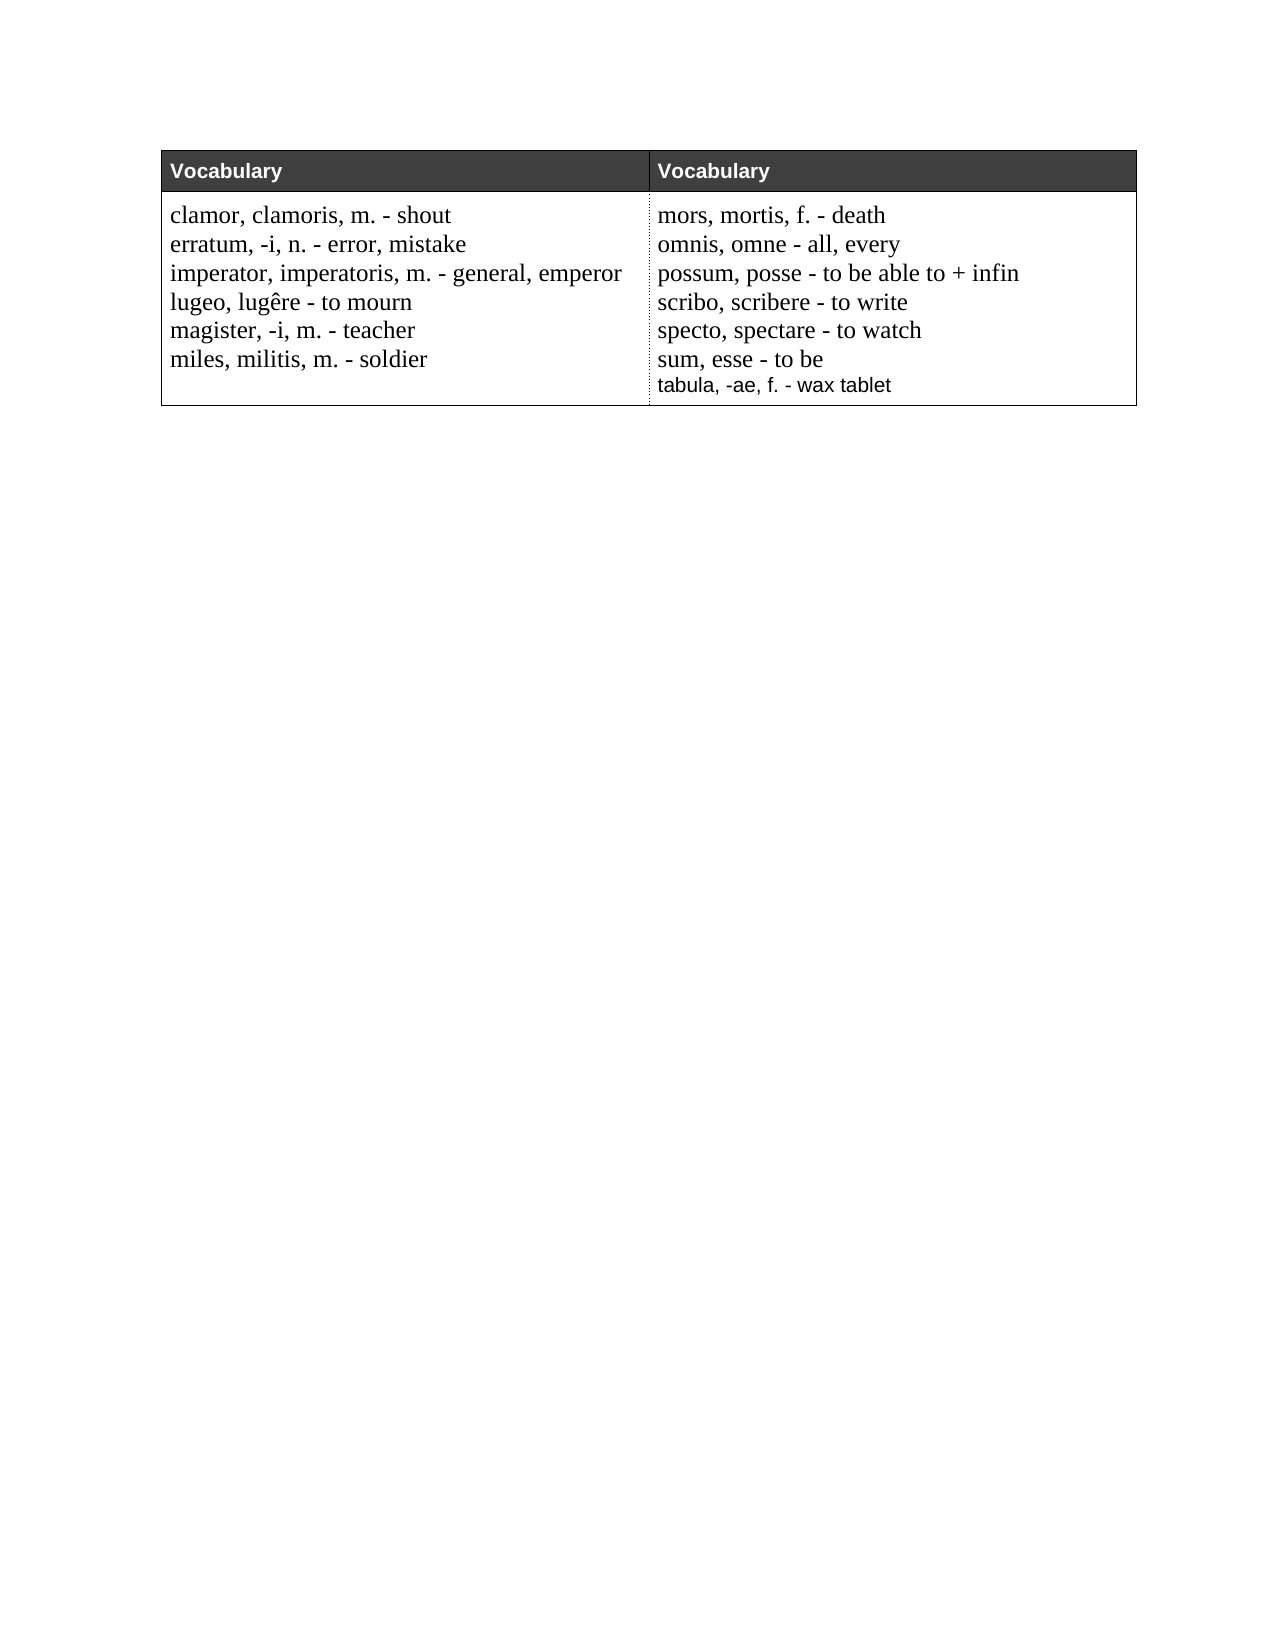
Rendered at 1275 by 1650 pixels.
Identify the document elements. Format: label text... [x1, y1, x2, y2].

table_header Vocabulary [162, 151, 649, 191]
table_cell clamor, clamoris, m. - shout erratum, -i, n. - error, mistake imperator, imperatoris, m. - general, emperor lugeo, lugêre - to mourn magister, -i, m. - teacher miles, militis, m. - soldier [162, 192, 649, 405]
table_header Vocabulary [650, 151, 1136, 191]
table_cell mors, mortis, f. - death omnis, omne - all, every possum, posse - to be able to + infin scribo, scribere - to write specto, spectare - to watch sum, esse - to be tabula, -ae, f. - wax tablet [649, 192, 1136, 405]
